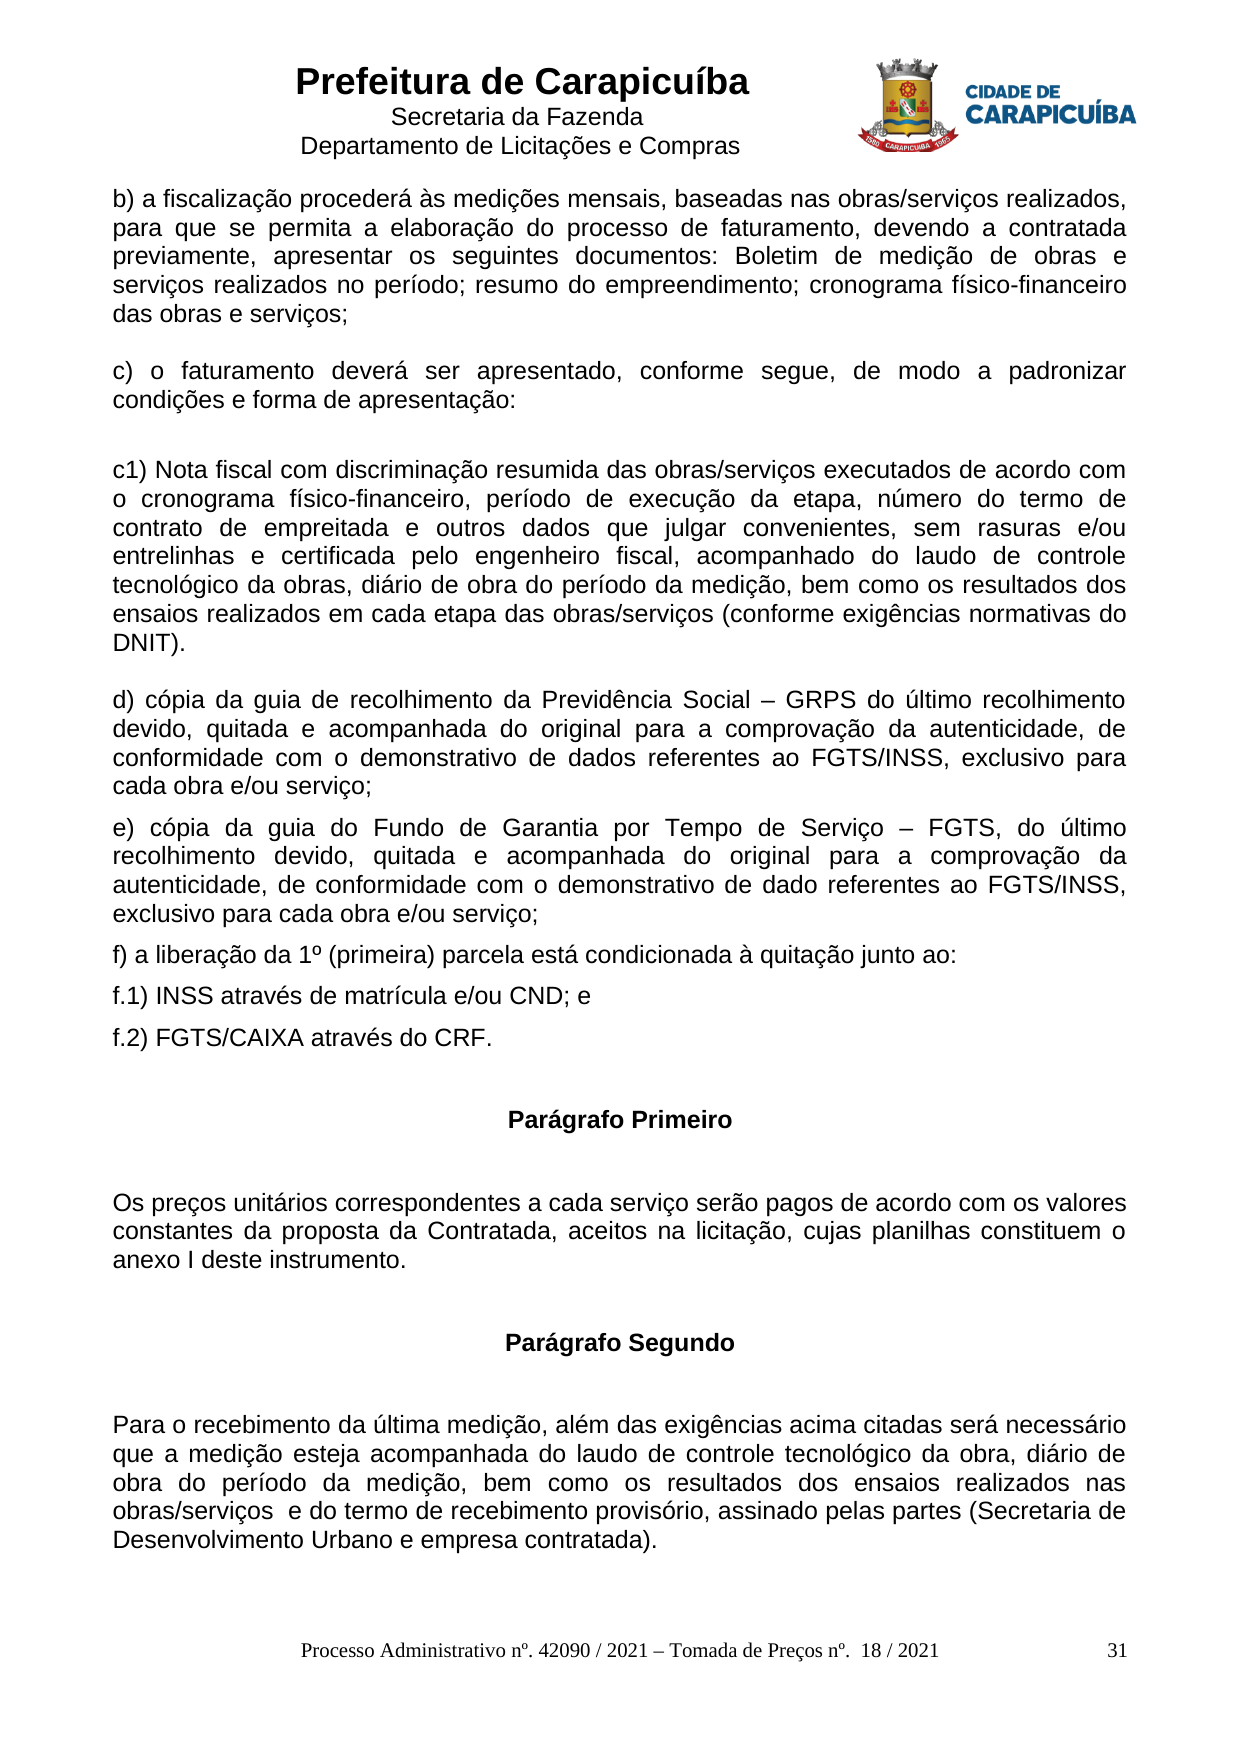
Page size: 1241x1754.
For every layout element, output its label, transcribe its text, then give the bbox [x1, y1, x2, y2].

text Parágrafo Segundo [112, 1327, 1128, 1356]
text f.2) FGTS/CAIXA através do CRF. [112, 1022, 1128, 1051]
text c) o faturamento deverá ser apresentado, conforme segue, de modo a padronizar condições e forma de apresentação: [112, 356, 1128, 414]
text f) a liberação da 1º (primeira) parcela está condicionada à quitação junto ao: [112, 940, 1128, 969]
text e) cópia da guia do Fundo de Garantia por Tempo de Serviço – FGTS, do último recolhimento devido, quitada e acompanhada do original para a comprovação da autenticidade, de conformidade com o demonstrativo de dado referentes ao FGTS/INSS, exclusivo para cada obra e/ou serviço; [112, 812, 1128, 927]
text b) a fiscalização procederá às medições mensais, baseadas nas obras/serviços realizados, para que se permita a elaboração do processo de faturamento, devendo a contratada previamente, apresentar os seguintes documentos: Boletim de medição de obras e serviços realizados no período; resumo do empreendimento; cronograma físico-financeiro das obras e serviços; [112, 184, 1128, 327]
text Para o recebimento da última medição, além das exigências acima citadas será necessário que a medição esteja acompanhada do laudo de controle tecnológico da obra, diário de obra do período da medição, bem como os resultados dos ensaios realizados nas obras/serviços e do termo de recebimento provisório, assinado pelas partes (Secretaria de Desenvolvimento Urbano e empresa contratada). [112, 1410, 1128, 1554]
text Os preços unitários correspondentes a cada serviço serão pagos de acordo com os valores constantes da proposta da Contratada, aceitos na licitação, cujas planilhas constituem o anexo I deste instrumento. [112, 1187, 1128, 1274]
text f.1) INSS através de matrícula e/ou CND; e [112, 981, 1128, 1010]
text d) cópia da guia de recolhimento da Previdência Social – GRPS do último recolhimento devido, quitada e acompanhada do original para a comprovação da autenticidade, de conformidade com o demonstrativo de dados referentes ao FGTS/INSS, exclusivo para cada obra e/ou serviço; [112, 685, 1128, 800]
text c1) Nota fiscal com discriminação resumida das obras/serviços executados de acordo com o cronograma físico-financeiro, período de execução da etapa, número do termo de contrato de empreitada e outros dados que julgar convenientes, sem rasuras e/ou entrelinhas e certificada pelo engenheiro fiscal, acompanhado do laudo de controle tecnológico da obras, diário de obra do período da medição, bem como os resultados dos ensaios realizados em cada etapa das obras/serviços (conforme exigências normativas do DNIT). [112, 455, 1128, 656]
text Parágrafo Primeiro [112, 1105, 1128, 1134]
picture [857, 57, 1139, 152]
